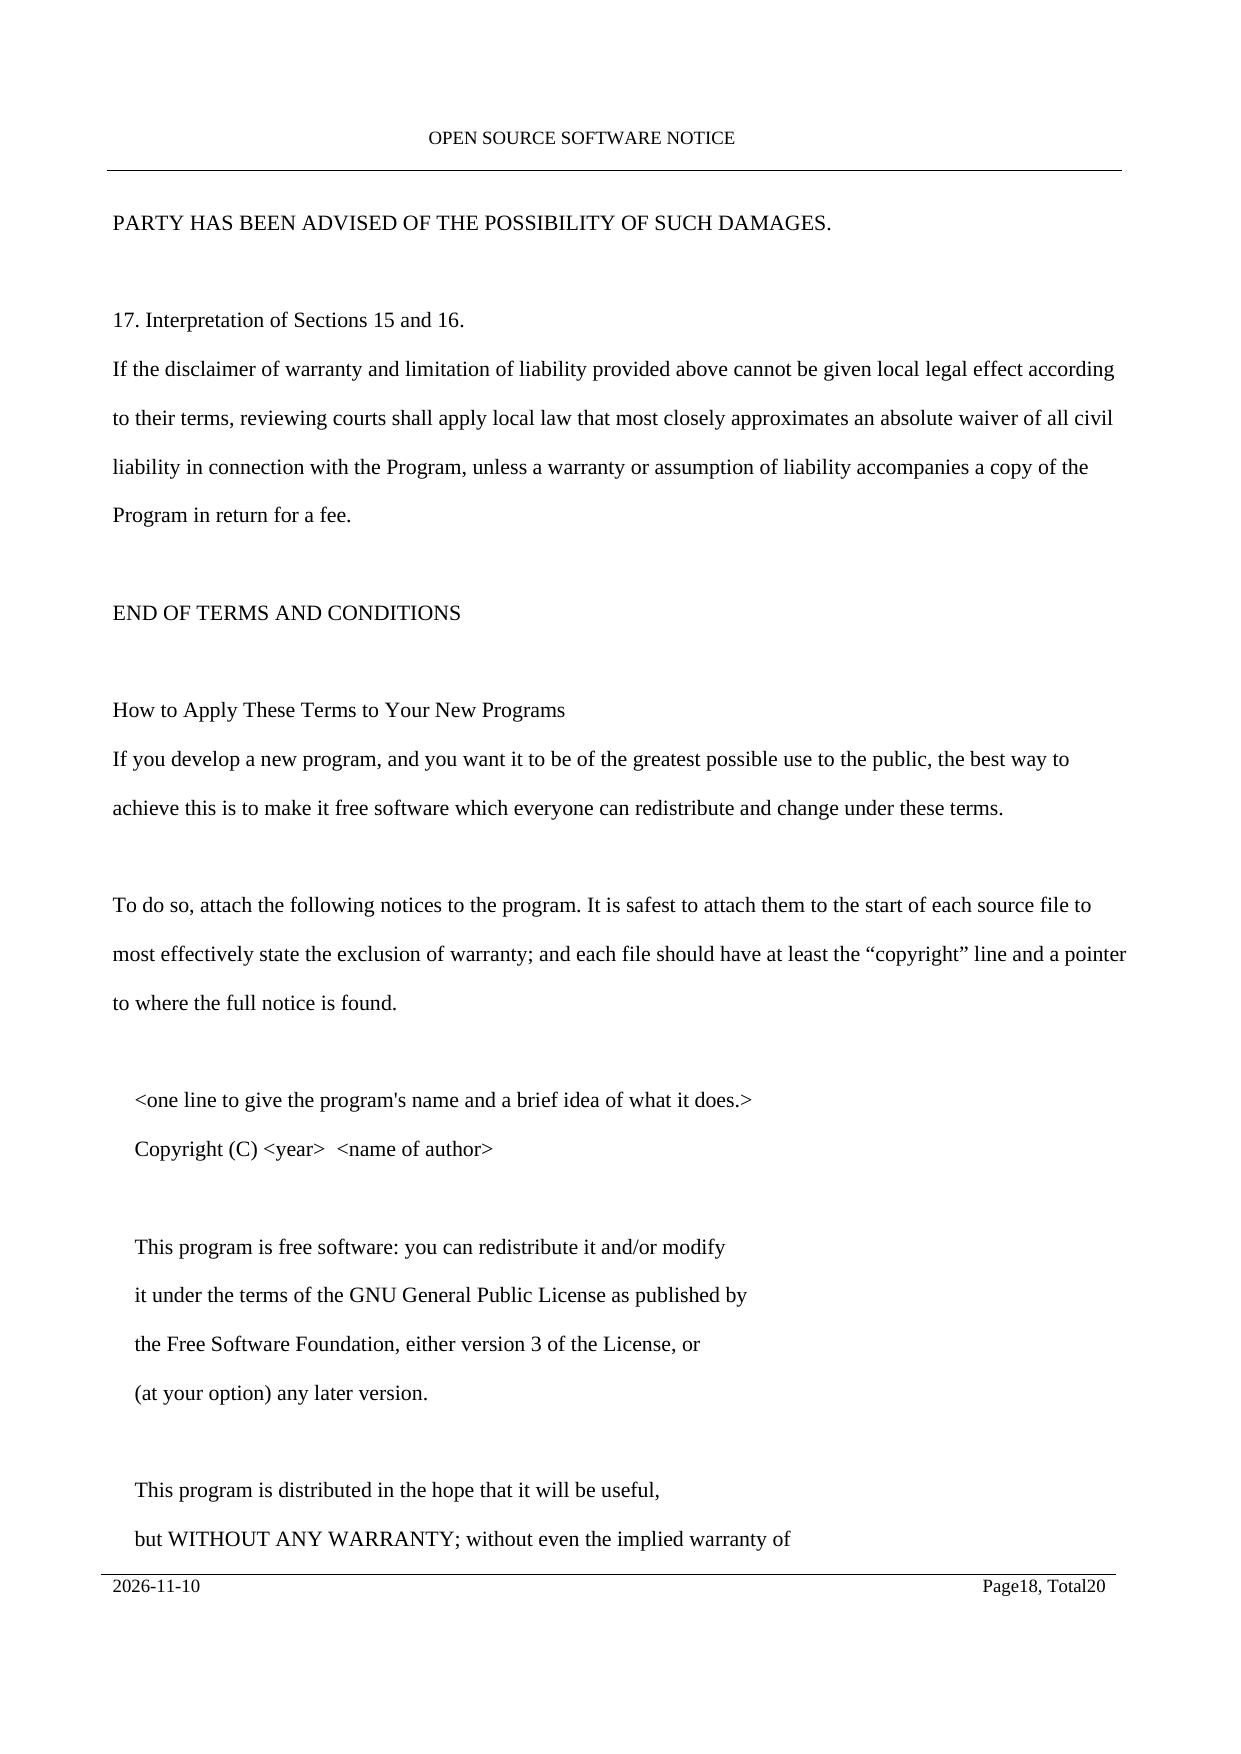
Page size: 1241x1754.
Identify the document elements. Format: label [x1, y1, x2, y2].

text [112, 206, 1128, 1555]
